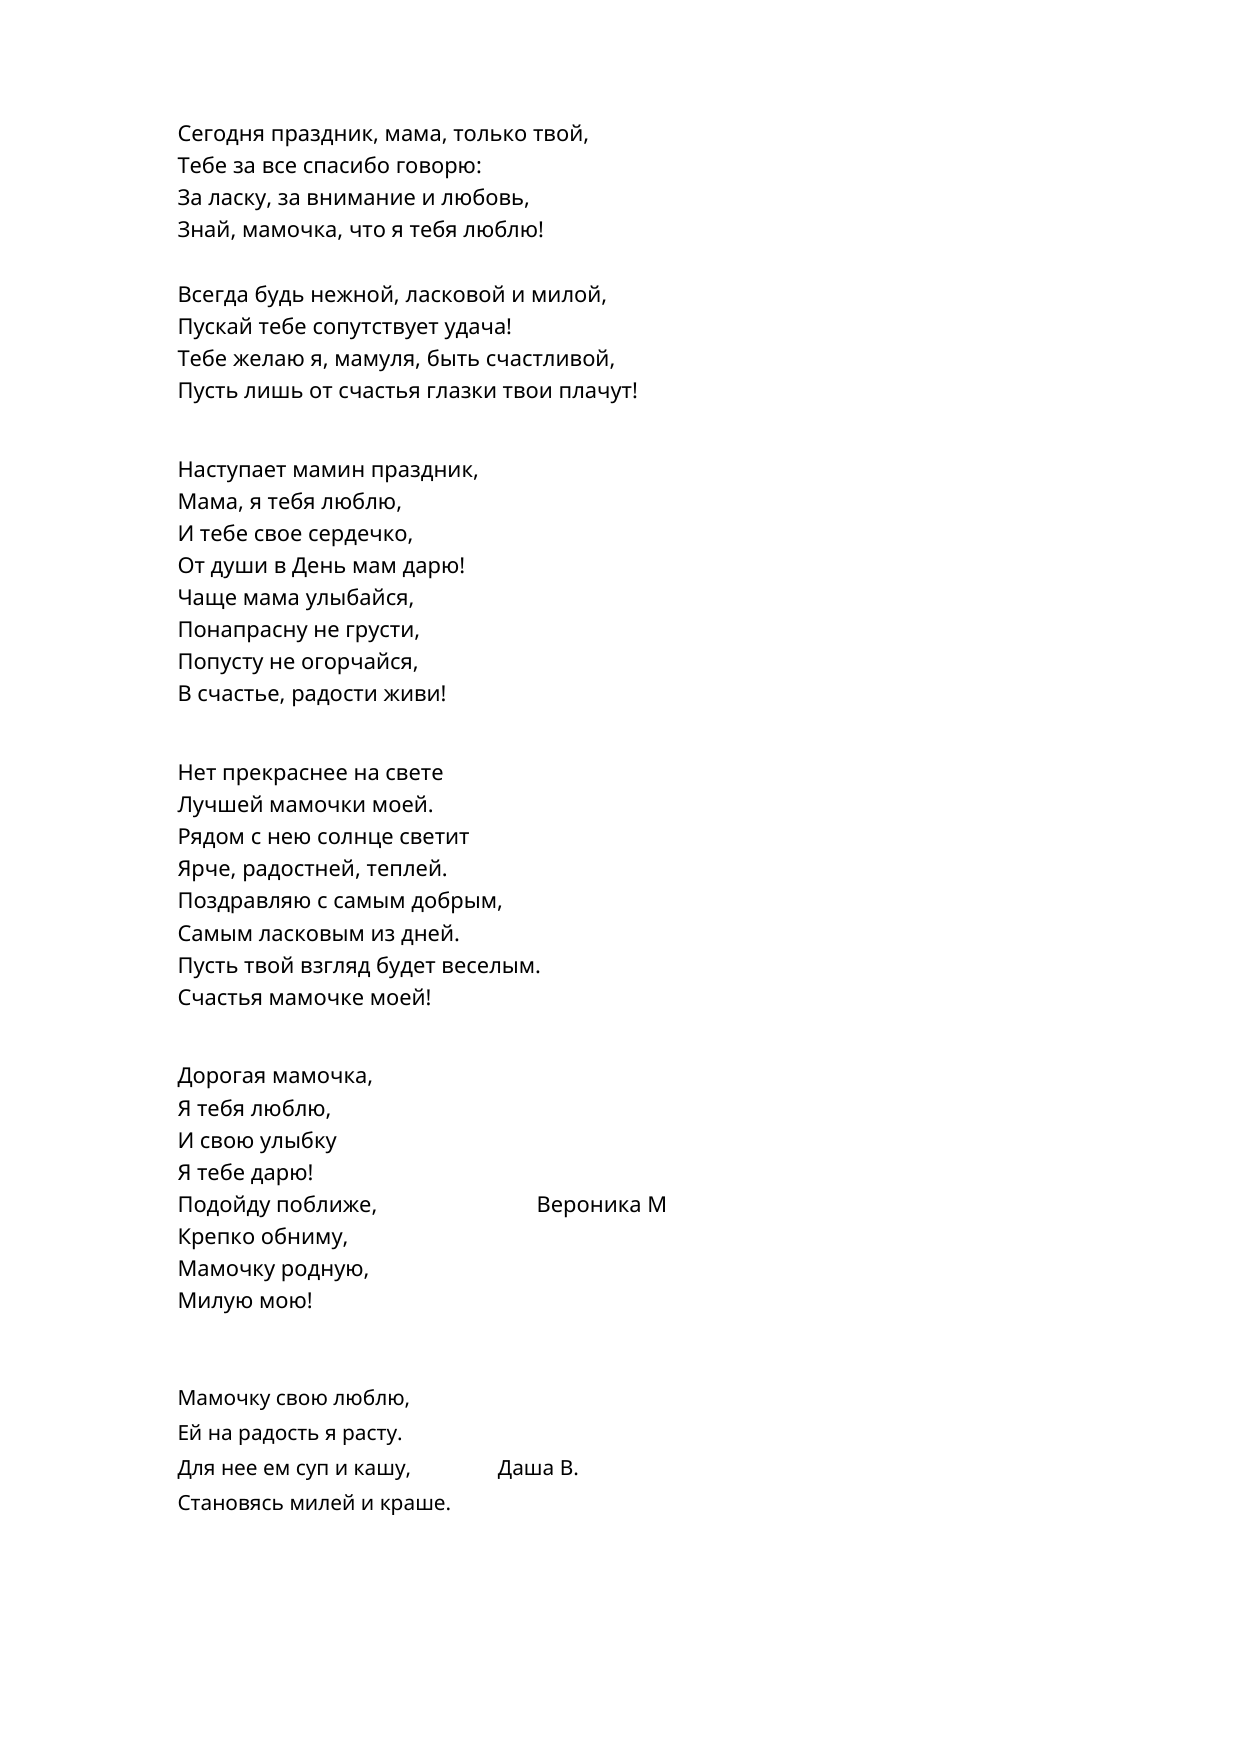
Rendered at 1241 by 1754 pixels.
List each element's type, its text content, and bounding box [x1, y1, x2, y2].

text Сегодня праздник, мама, только твой, Тебе за все спасибо говорю: За ласку, за внимание и любовь, Знай, мамочка, что я тебя люблю! Всегда будь нежной, ласковой и милой, Пускай тебе сопутствует удача! Тебе желаю я, мамуля, быть счастливой, Пусть лишь от счастья глазки твои плачут! [177, 118, 1152, 435]
text Нет прекраснее на свете Лучшей мамочки моей. Рядом с нею солнце светит Ярче, радостней, теплей. Поздравляю с самым добрым, Самым ласковым из дней. Пусть твой взгляд будет веселым. Счастья мамочке моей! [177, 757, 1152, 1042]
text Мамочку свою люблю, Ей на радость я расту. Для нее ем суп и кашу, Даша В. Становясь милей и краше. [177, 1376, 1152, 1551]
text Дорогая мамочка, Я тебя люблю, И свою улыбку Я тебе дарю! Подойду поближе, Вероника М Крепко обниму, Мамочку родную, Милую мою! [177, 1061, 1152, 1345]
text Наступает мамин праздник, Мама, я тебя люблю, И тебе свое сердечко, От души в День мам дарю! Чаще мама улыбайся, Понапрасну не грусти, Попусту не огорчайся, В счастье, радости живи! [177, 454, 1152, 738]
